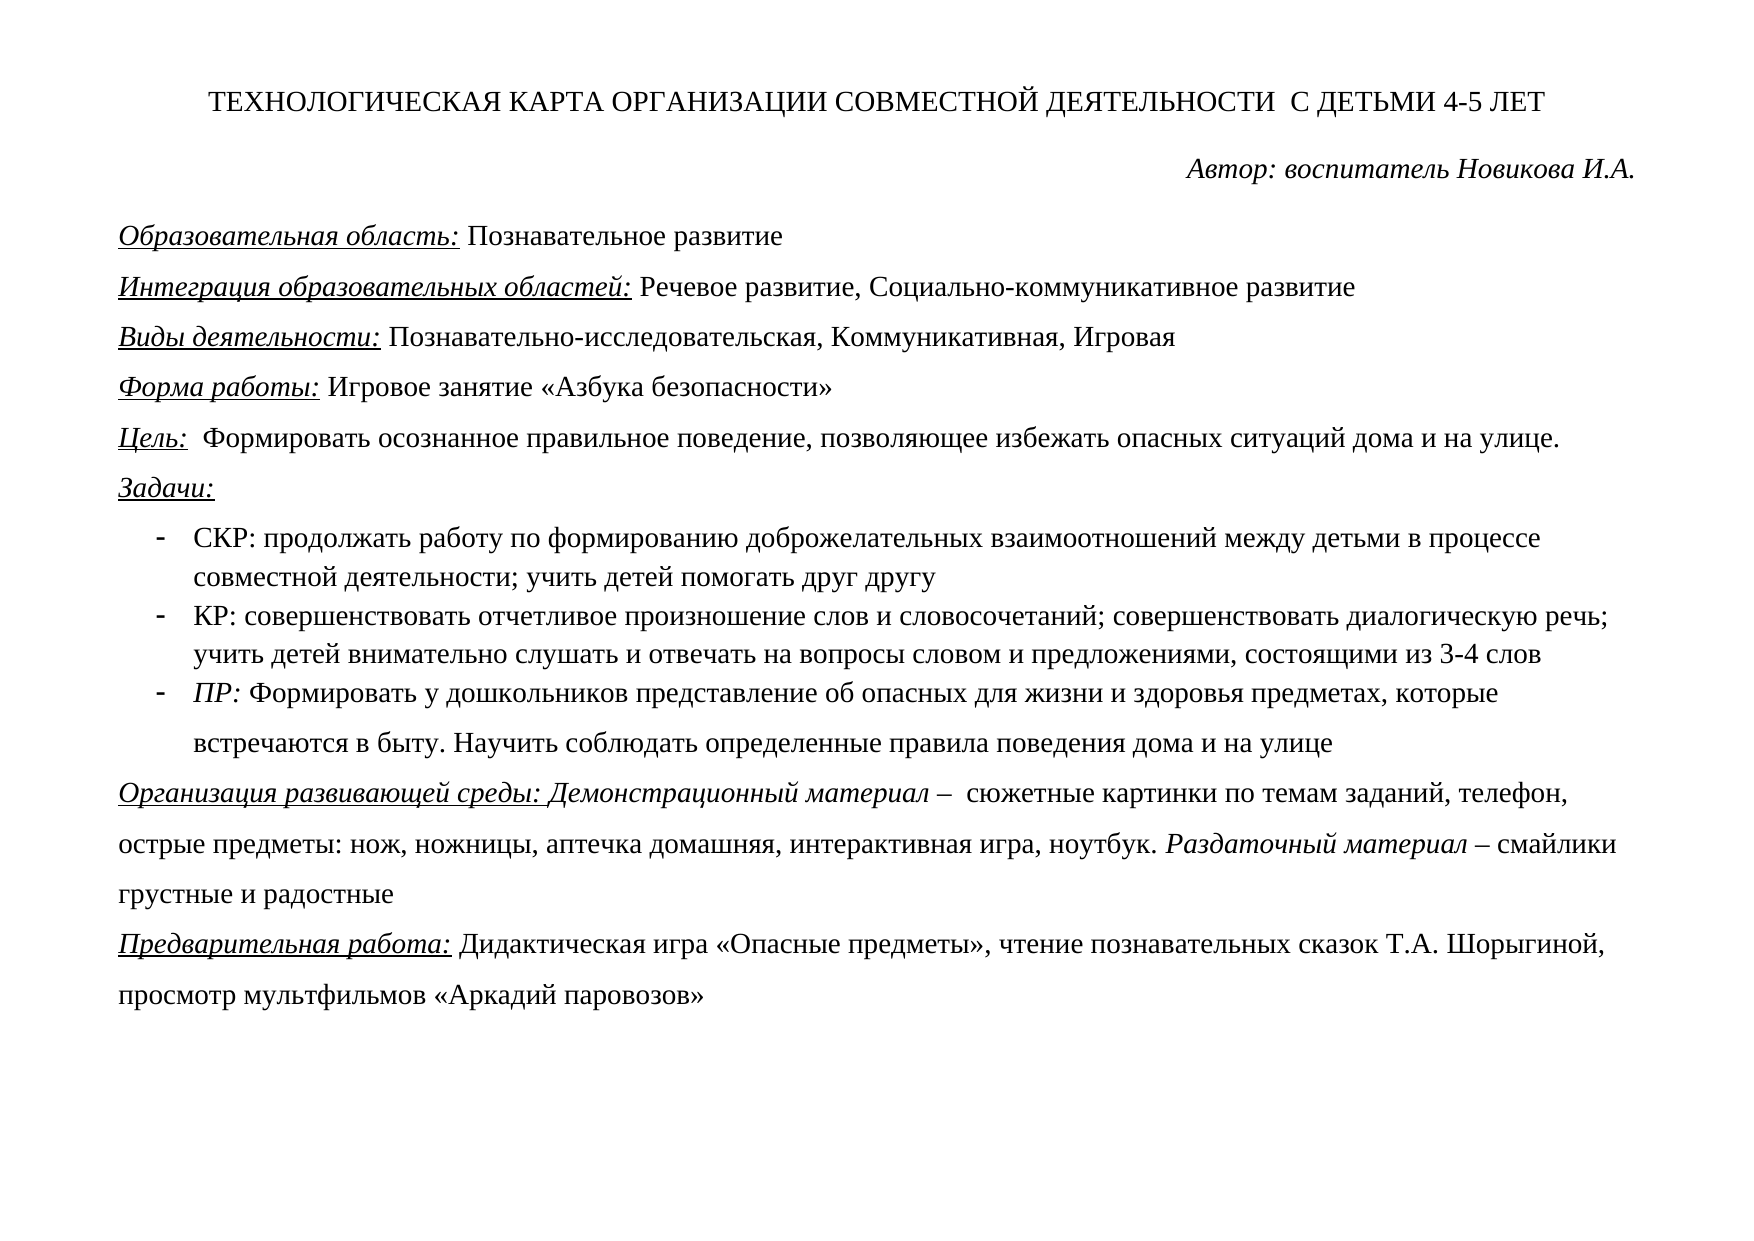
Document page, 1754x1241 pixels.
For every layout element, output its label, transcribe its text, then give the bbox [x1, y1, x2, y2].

text Цель: Формировать осознанное правильное поведение, позволяющее избежать опасных ситуаций дома и на улице. [118, 420, 1636, 453]
text Организация развивающей среды: Демонстрационный материал – сюжетные картинки по темам заданий, телефон, острые предметы: нож, ножницы, аптечка домашняя, интерактивная игра, ноутбук. Раздаточный материал – смайлики грустные и радостные [118, 776, 1636, 910]
text Интеграция образовательных областей: Речевое развитие, Социально-коммуникативное развитие [118, 269, 1636, 302]
list КР: совершенствовать отчетливое произношение слов и словосочетаний; совершенствовать диалогическую речь; учить детей внимательно слушать и отвечать на вопросы словом и предложениями, состоящими из 3-4 слов [156, 598, 1636, 670]
text ТЕХНОЛОГИЧЕСКАЯ КАРТА ОРГАНИЗАЦИИ СОВМЕСТНОЙ ДЕЯТЕЛЬНОСТИ С ДЕТЬМИ 4-5 ЛЕТ [118, 84, 1636, 118]
text Форма работы: Игровое занятие «Азбука безопасности» [118, 369, 1636, 403]
text Задачи: [118, 470, 1636, 504]
text Предварительная работа: Дидактическая игра «Опасные предметы», чтение познавательных сказок Т.А. Шорыгиной, просмотр мультфильмов «Аркадий паровозов» [118, 926, 1636, 1010]
text Автор: воспитатель Новикова И.А. [118, 151, 1636, 185]
text Образовательная область: Познавательное развитие [118, 218, 1636, 252]
list СКР: продолжать работу по формированию доброжелательных взаимоотношений между детьми в процессе совместной деятельности; учить детей помогать друг другу [156, 520, 1636, 593]
text Виды деятельности: Познавательно-исследовательская, Коммуникативная, Игровая [118, 319, 1636, 353]
list ПР: Формировать у дошкольников представление об опасных для жизни и здоровья предметах, которые встречаются в быту. Научить соблюдать определенные правила поведения дома и на улице [156, 675, 1636, 759]
